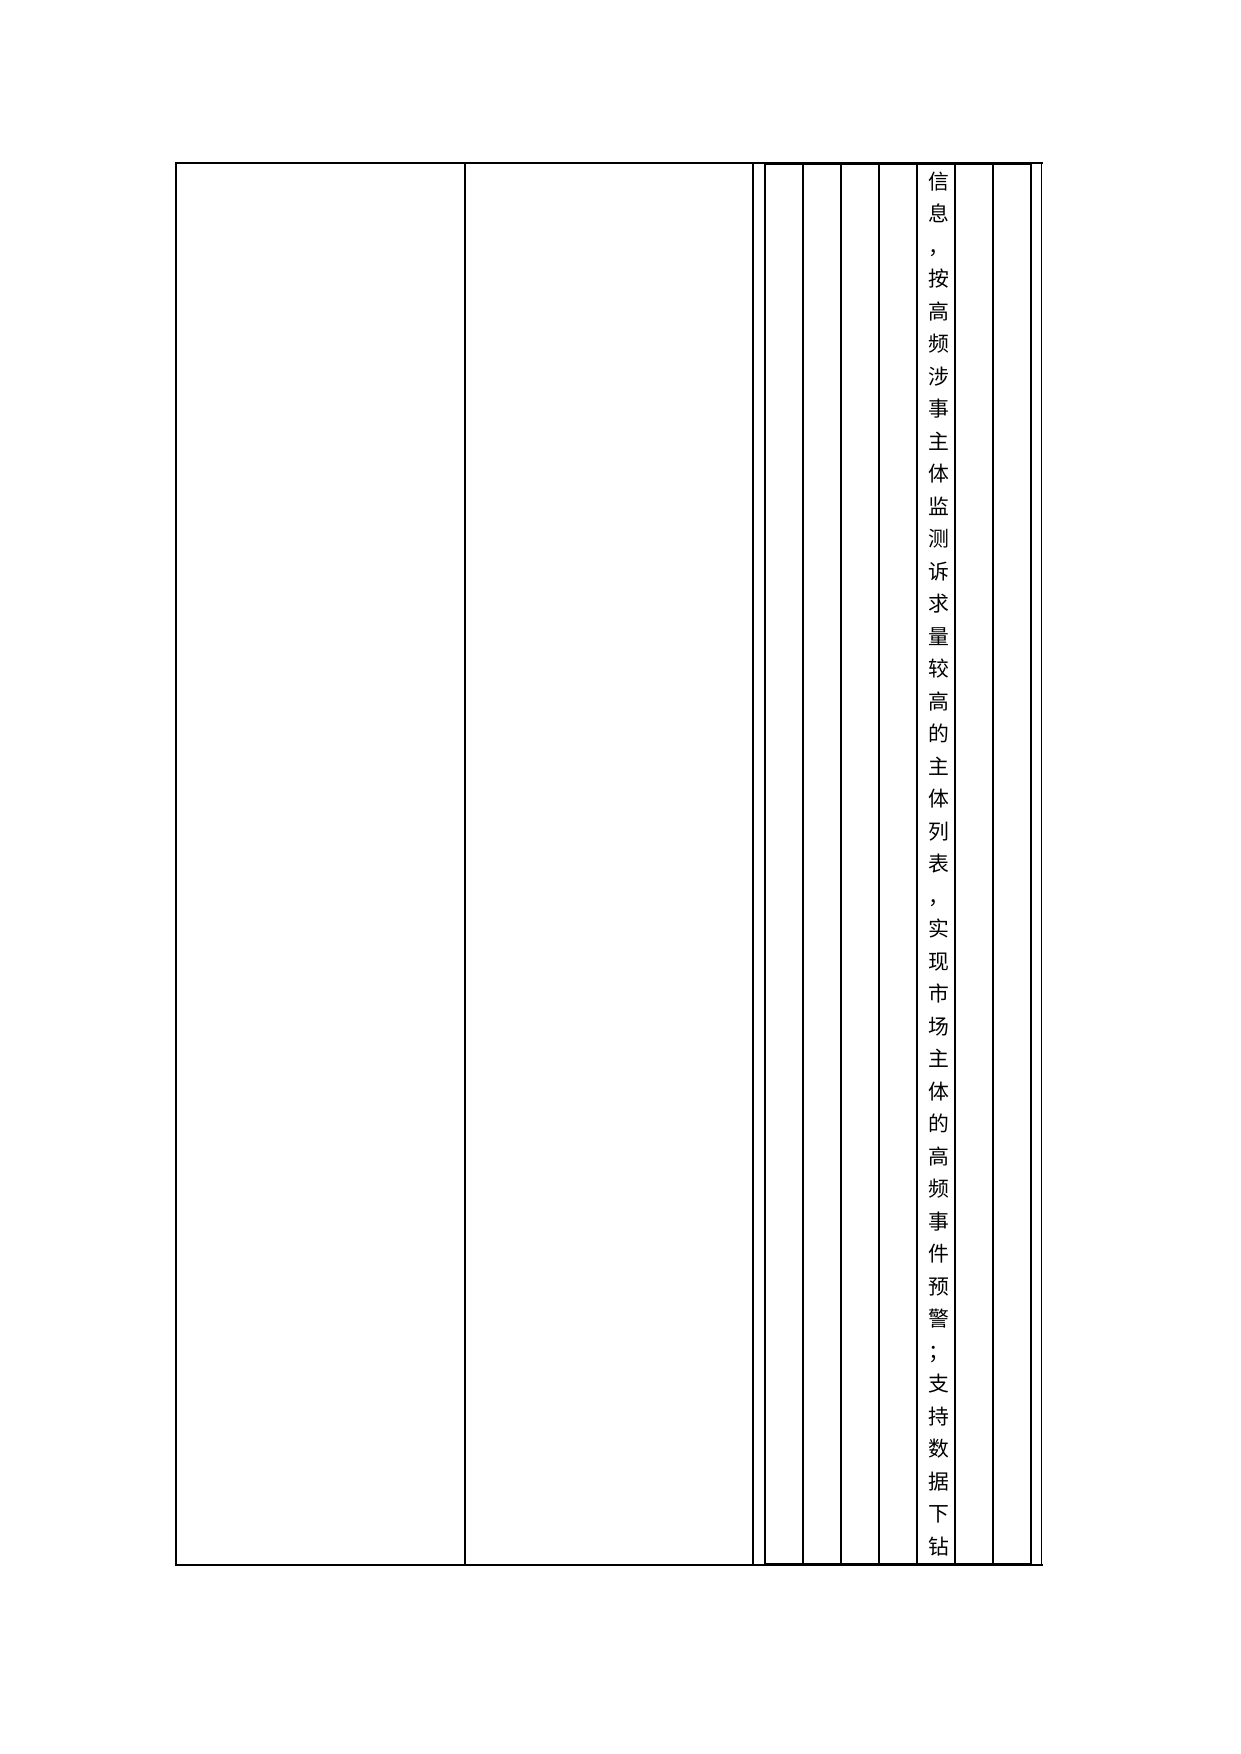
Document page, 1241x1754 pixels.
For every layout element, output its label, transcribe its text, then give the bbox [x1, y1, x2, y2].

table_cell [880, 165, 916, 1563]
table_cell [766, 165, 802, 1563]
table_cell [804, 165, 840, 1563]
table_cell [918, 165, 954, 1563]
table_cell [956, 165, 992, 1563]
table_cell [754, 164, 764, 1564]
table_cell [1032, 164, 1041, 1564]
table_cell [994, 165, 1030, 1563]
table_cell [466, 164, 752, 1564]
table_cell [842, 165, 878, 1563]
table_cell 1 [177, 164, 464, 1564]
